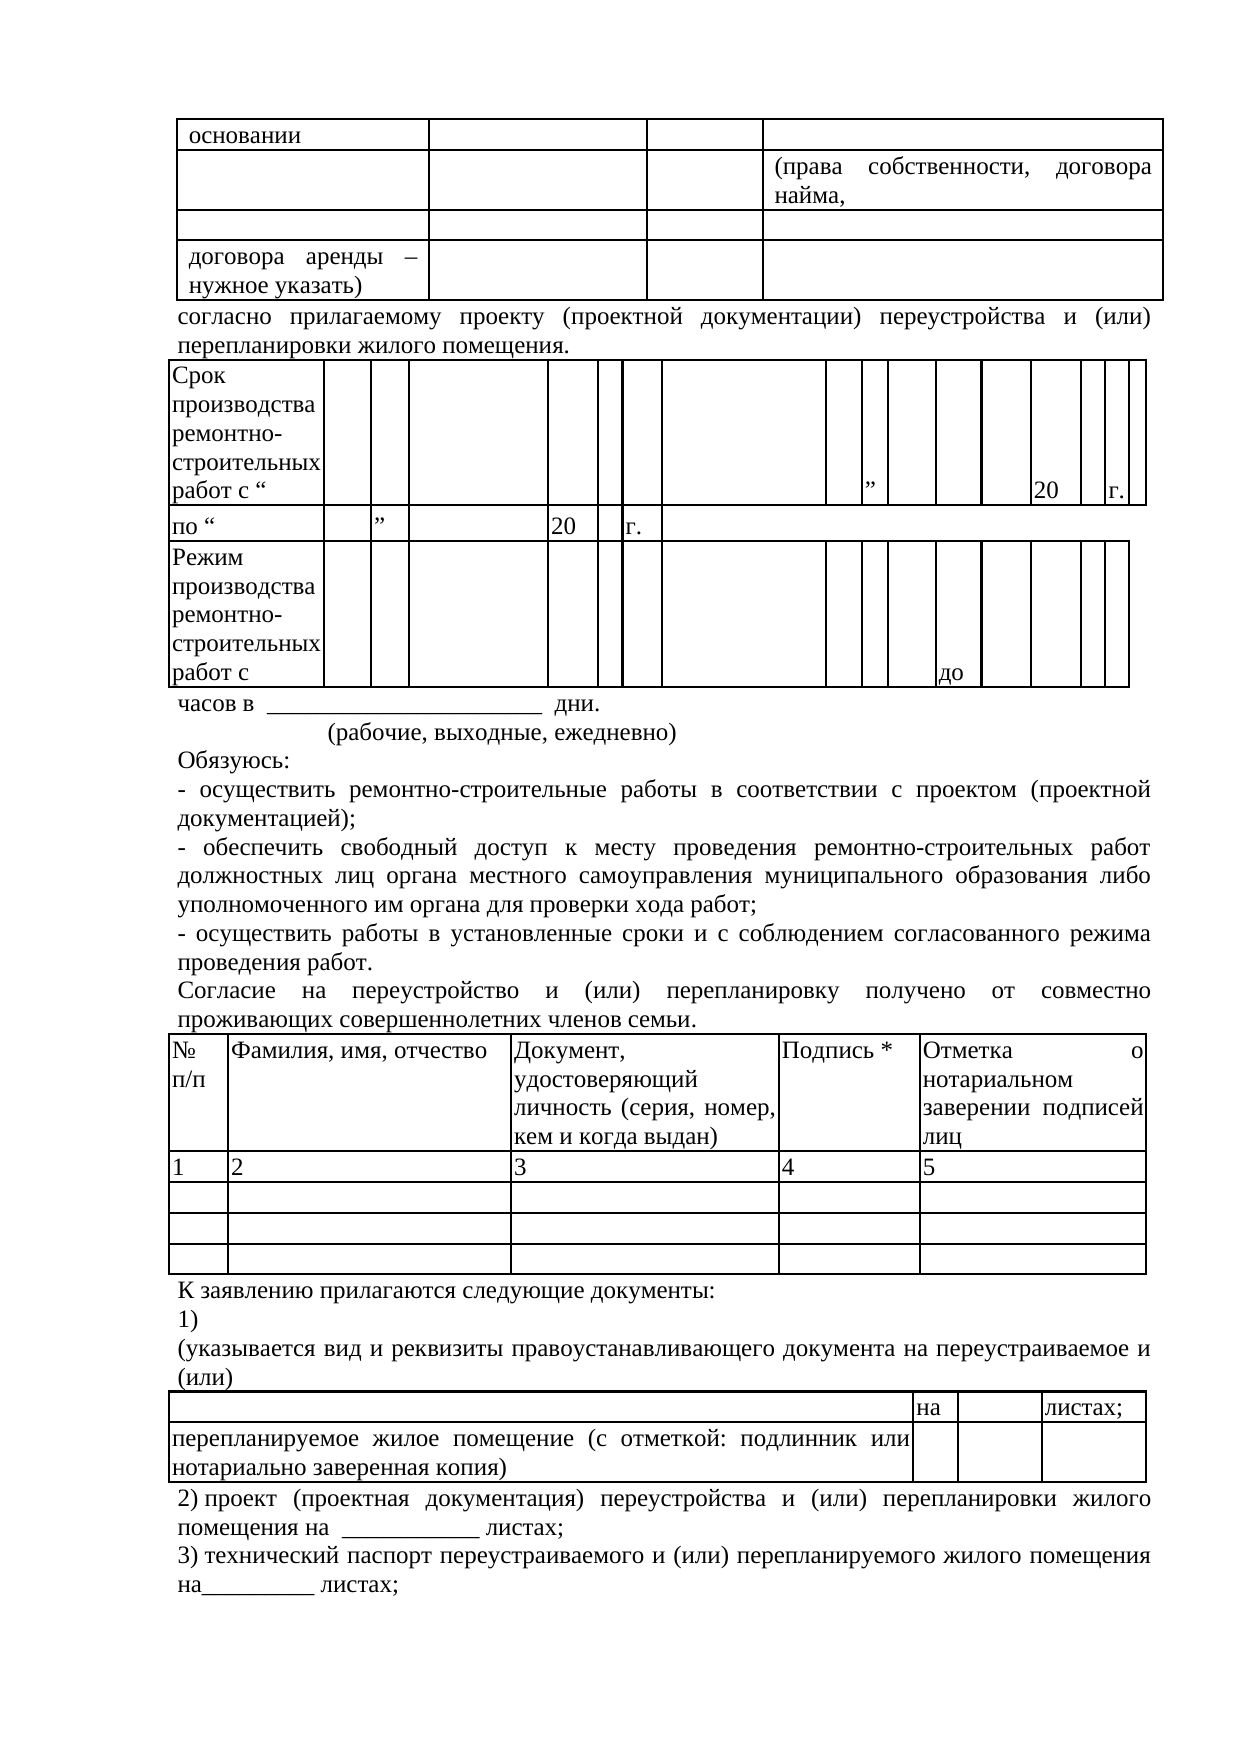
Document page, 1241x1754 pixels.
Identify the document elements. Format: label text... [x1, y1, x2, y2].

table_header листах; [1043, 1393, 1145, 1421]
table_cell [512, 1183, 778, 1212]
table_cell [512, 1214, 778, 1242]
table_cell [599, 542, 621, 686]
table_cell [430, 241, 646, 299]
table_cell 2 [229, 1152, 510, 1181]
text - осуществить работы в установленные сроки и с соблюдением согласованного режима проведения работ. [177, 918, 1152, 975]
table_cell [921, 1245, 1145, 1273]
table_cell [1106, 542, 1128, 686]
table_cell [780, 1214, 919, 1242]
table_cell [921, 1183, 1145, 1212]
table_cell [170, 1183, 227, 1212]
table_cell [1043, 1423, 1145, 1481]
table_cell [170, 1245, 227, 1273]
table_cell [648, 120, 762, 149]
text (указывается вид и реквизиты правоустанавливающего документа на переустраиваемое и (или) [177, 1333, 1152, 1390]
table_cell [549, 542, 597, 686]
table_cell [914, 1423, 957, 1481]
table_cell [178, 120, 428, 149]
table_header [325, 361, 370, 504]
table_cell [780, 1183, 919, 1212]
table_cell [983, 542, 1030, 686]
table_cell 3 [512, 1152, 778, 1181]
table_cell 4 [780, 1152, 919, 1181]
table_header [889, 361, 935, 504]
table_cell [863, 542, 887, 686]
table_cell [410, 506, 547, 540]
table_header [549, 361, 597, 504]
text Согласие на переустройство и (или) перепланировку получено от совместно проживающих совершеннолетних членов семьи. [177, 975, 1152, 1033]
table_header [959, 1393, 1041, 1421]
table_cell [178, 151, 428, 208]
table_cell [1082, 542, 1104, 686]
table_header г. [1106, 361, 1128, 504]
table_cell [410, 542, 547, 686]
table_cell [430, 151, 646, 208]
table_cell [827, 542, 861, 686]
table_cell [921, 1214, 1145, 1242]
table_header [937, 361, 980, 504]
table_header [599, 361, 621, 504]
table_header Срок производства ремонтно-строительных работ с “ [170, 361, 323, 504]
table_header на [914, 1393, 957, 1421]
table_cell [372, 542, 408, 686]
table_cell [599, 506, 621, 540]
table_header Фамилия, имя, отчество [229, 1035, 510, 1150]
table_cell [648, 151, 762, 208]
table_cell [764, 241, 1162, 299]
table_cell [889, 542, 935, 686]
table_cell [648, 241, 762, 299]
text 3) технический паспорт переустраиваемого и (или) перепланируемого жилого помещения на_________ листах; [177, 1540, 1152, 1598]
table_cell ” [372, 506, 408, 540]
table_cell [229, 1214, 510, 1242]
table_cell [178, 211, 428, 239]
text - обеспечить свободный доступ к месту проведения ремонтно-строительных работ должностных лиц органа местного самоуправления муниципального образования либо уполномоченного им органа для проверки хода работ; [177, 832, 1152, 918]
table_cell [325, 542, 370, 686]
table_header ” [863, 361, 887, 504]
table_header [1130, 361, 1145, 504]
table_cell перепланируемое жилое помещение (с отметкой: подлинник или нотариально заверенная копия) [170, 1423, 912, 1481]
text часов в ______________________ дни. [177, 688, 1152, 717]
table_header Документ, удостоверяющий личность (серия, номер, кем и когда выдан) [512, 1035, 778, 1150]
table_header [983, 361, 1030, 504]
table_cell 5 [921, 1152, 1145, 1181]
table_cell [764, 211, 1162, 239]
table_header № п/п [170, 1035, 227, 1150]
text Обязуюсь: [177, 745, 1152, 774]
table_cell (права собственности, договора найма, [764, 151, 1162, 208]
table_cell [1032, 542, 1080, 686]
table_cell [959, 1423, 1041, 1481]
table_header [410, 361, 547, 504]
table_cell 1 [170, 1152, 227, 1181]
table_cell [229, 1245, 510, 1273]
table_cell до [937, 542, 980, 686]
table_cell договора аренды – нужное указать) [178, 241, 428, 299]
text (рабочие, выходные, ежедневно) [177, 717, 1152, 745]
table_header [170, 1393, 912, 1421]
text 2) проект (проектная документация) переустройства и (или) перепланировки жилого помещения на ___________ листах; [177, 1483, 1152, 1540]
table_header Подпись * [780, 1035, 919, 1150]
table_cell 20 [549, 506, 597, 540]
text согласно прилагаемому проекту (проектной документации) переустройства и (или) перепланировки жилого помещения. [177, 301, 1152, 358]
table_cell [325, 506, 370, 540]
table_cell г. [624, 506, 661, 540]
table_header [1082, 361, 1104, 504]
table_cell [624, 542, 661, 686]
table_header [663, 361, 825, 504]
table_header [624, 361, 661, 504]
table_cell [648, 211, 762, 239]
table_cell [663, 542, 825, 686]
table_header Отметка о нотариальном заверении подписей лиц [921, 1035, 1145, 1150]
table_cell [229, 1183, 510, 1212]
table_cell [764, 120, 1162, 149]
text 1) [177, 1304, 1152, 1333]
table_cell [170, 1214, 227, 1242]
table_cell по “ [170, 506, 323, 540]
table_cell Режим производства ремонтно-строительных работ с [170, 542, 323, 686]
table_cell [430, 120, 646, 149]
text К заявлению прилагаются следующие документы: [177, 1275, 1152, 1304]
table_cell [430, 211, 646, 239]
text - осуществить ремонтно-строительные работы в соответствии с проектом (проектной документацией); [177, 774, 1152, 832]
table_header [372, 361, 408, 504]
table_header [827, 361, 861, 504]
table_cell [512, 1245, 778, 1273]
table_header 20 [1032, 361, 1080, 504]
table_cell [780, 1245, 919, 1273]
